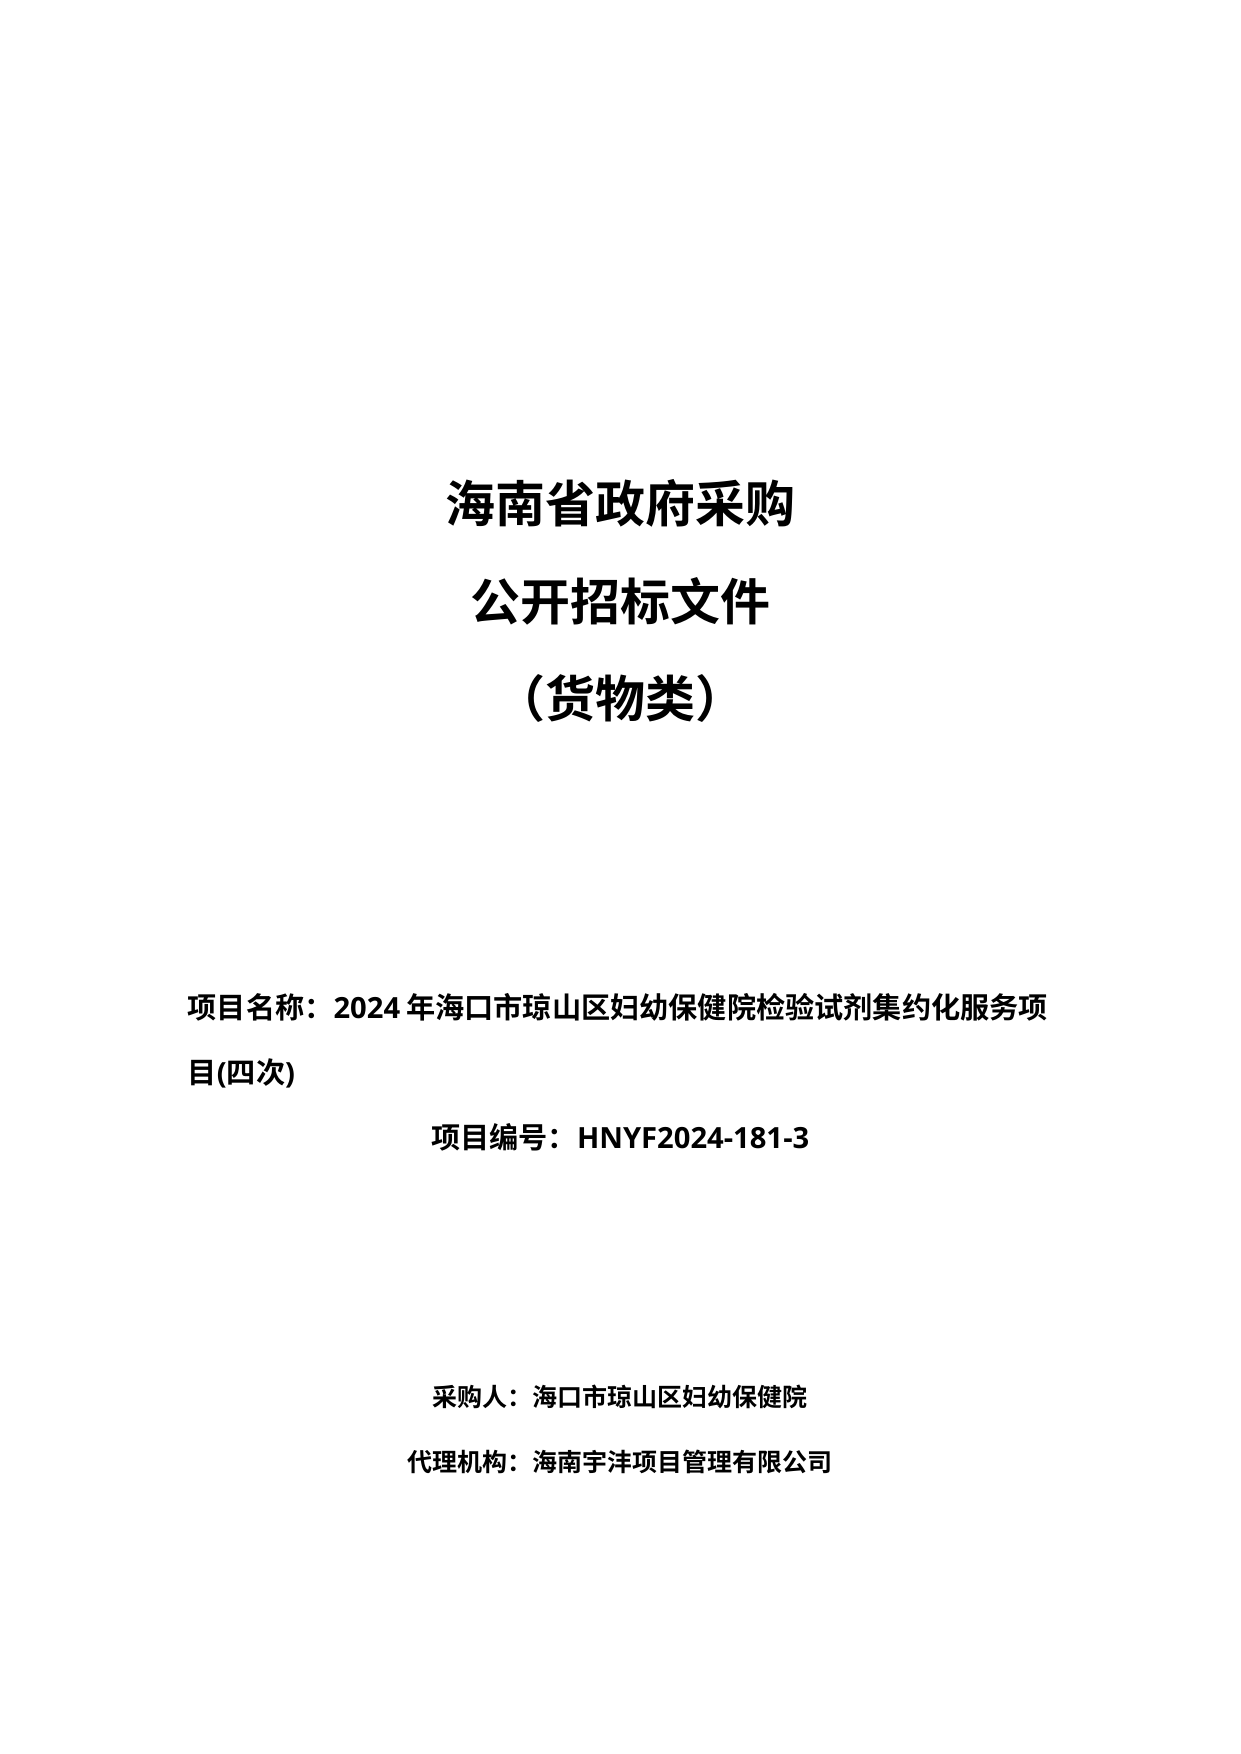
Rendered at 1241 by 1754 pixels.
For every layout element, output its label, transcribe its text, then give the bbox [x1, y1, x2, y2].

text （货物类） [187, 649, 1053, 747]
text 海南省政府采购 [187, 454, 1053, 552]
text 采购人：海口市琼山区妇幼保健院 [187, 1364, 1053, 1429]
text 项目名称：2024年海口市琼山区妇幼保健院检验试剂集约化服务项目(四次) [187, 974, 1053, 1104]
text 代理机构：海南宇沣项目管理有限公司 [187, 1429, 1053, 1494]
text 公开招标文件 [187, 552, 1053, 649]
text 项目编号：HNYF2024-181-3 [187, 1104, 1053, 1169]
